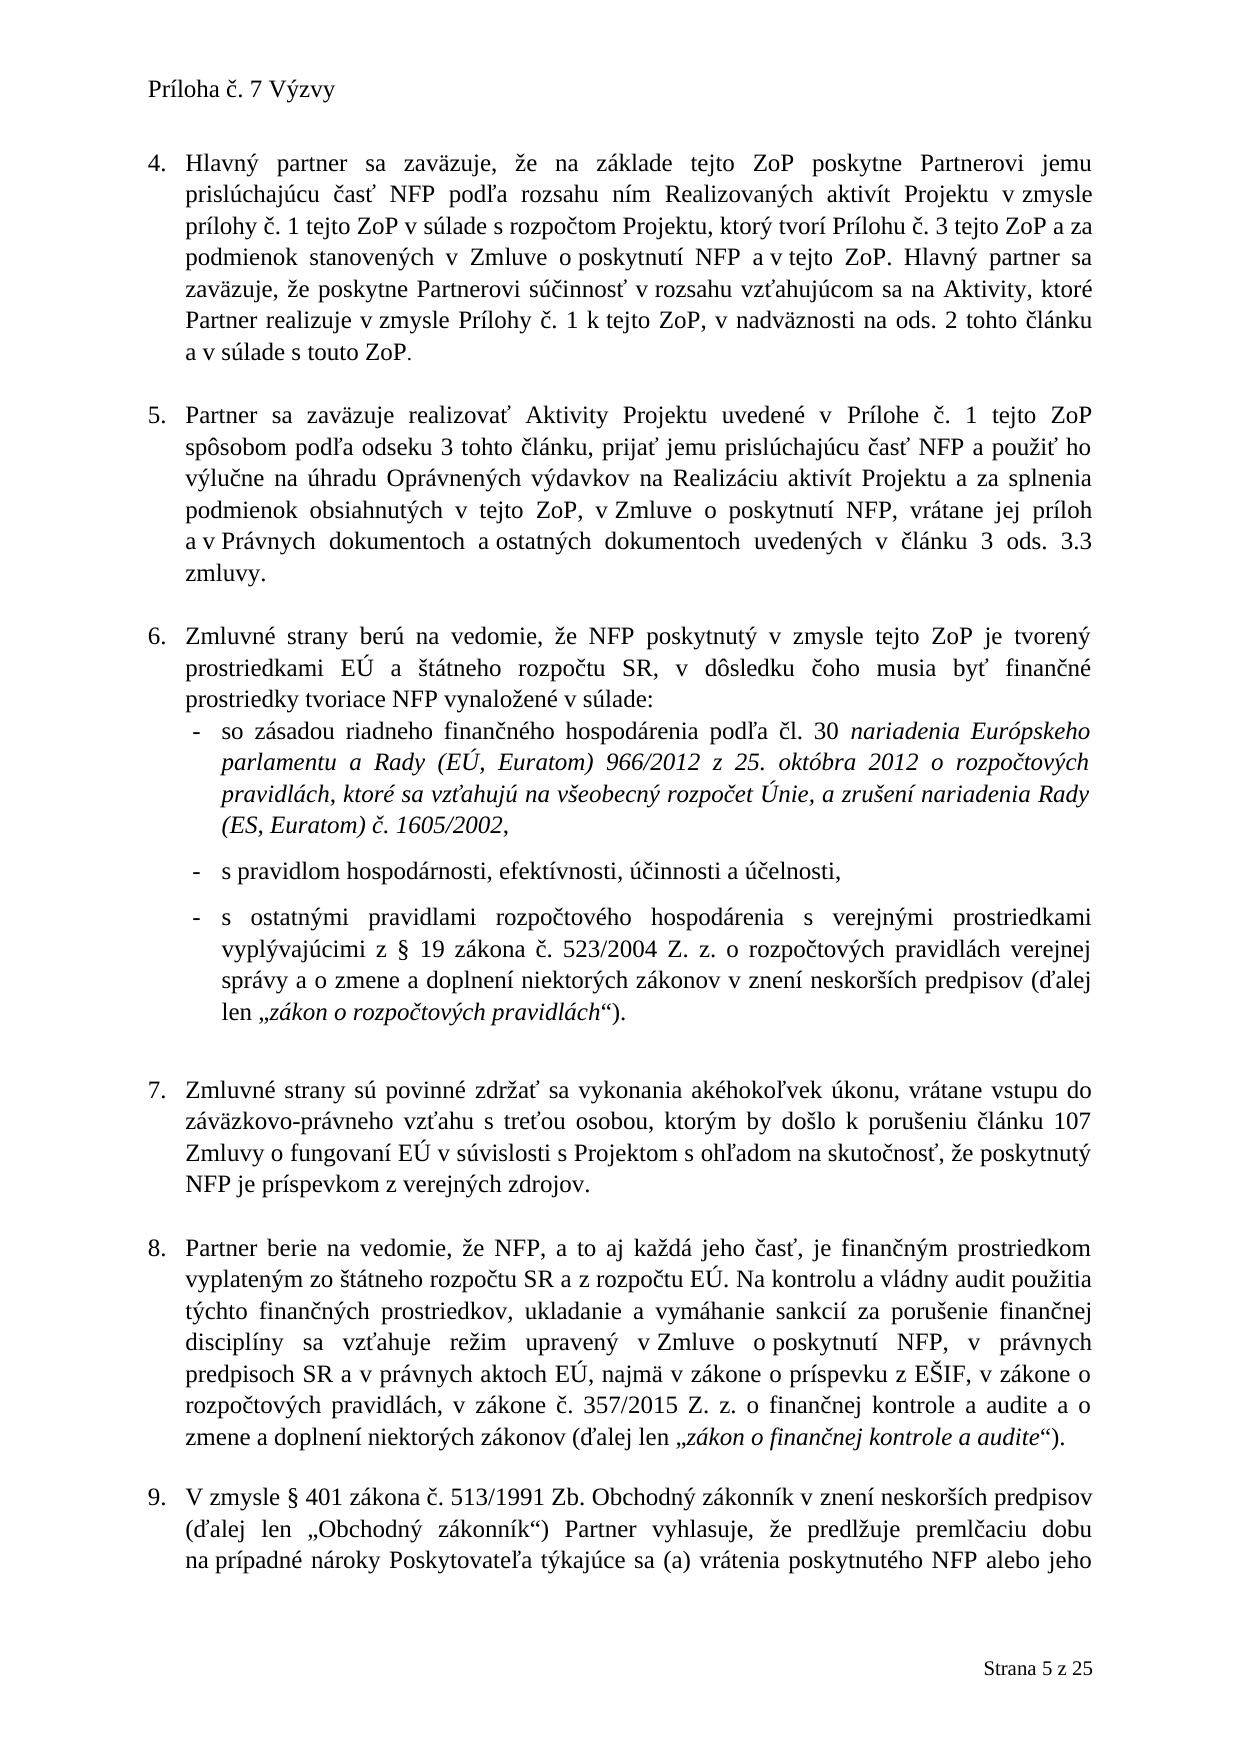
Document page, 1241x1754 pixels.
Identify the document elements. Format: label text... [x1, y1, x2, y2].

list Hlavný partner sa zaväzuje, že na základe tejto ZoP poskytne Partnerovi jemu prislúchajúcu časť NFP podľa rozsahu ním Realizovaných aktivít Projektu v zmysle prílohy č. 1 tejto ZoP v súlade s rozpočtom Projektu, ktorý tvorí Prílohu č. 3 tejto ZoP a za podmienok stanovených v Zmluve o poskytnutí NFP a v tejto ZoP. Hlavný partner sa zaväzuje, že poskytne Partnerovi súčinnosť v rozsahu vzťahujúcom sa na Aktivity, ktoré Partner realizuje v zmysle Prílohy č. 1 k tejto ZoP, v nadväznosti na ods. 2 tohto článku a v súlade s touto ZoP. [148, 148, 1093, 366]
list Zmluvné strany berú na vedomie, že NFP poskytnutý v zmysle tejto ZoP je tvorený prostriedkami EÚ a štátneho rozpočtu SR, v dôsledku čoho musia byť finančné prostriedky tvoriace NFP vynaložené v súlade: [148, 621, 1093, 713]
list Partner berie na vedomie, že NFP, a to aj každá jeho časť, je finančným prostriedkom vyplateným zo štátneho rozpočtu SR a z rozpočtu EÚ. Na kontrolu a vládny audit použitia týchto finančných prostriedkov, ukladanie a vymáhanie sankcií za porušenie finančnej disciplíny sa vzťahuje režim upravený v Zmluve o poskytnutí NFP, v právnych predpisoch SR a v právnych aktoch EÚ, najmä v zákone o príspevku z EŠIF, v zákone o rozpočtových pravidlách, v zákone č. 357/2015 Z. z. o finančnej kontrole a audite a o zmene a doplnení niektorých zákonov (ďalej len „zákon o finančnej kontrole a audite“). [148, 1233, 1093, 1451]
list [148, 1482, 1093, 1574]
list Partner sa zaväzuje realizovať Aktivity Projektu uvedené v Prílohe č. 1 tejto ZoP spôsobom podľa odseku 3 tohto článku, prijať jemu prislúchajúcu časť NFP a použiť ho výlučne na úhradu Oprávnených výdavkov na Realizáciu aktivít Projektu a za splnenia podmienok obsiahnutých v tejto ZoP, v Zmluve o poskytnutí NFP, vrátane jej príloh a v Právnych dokumentoch a ostatných dokumentoch uvedených v článku 3 ods. 3.3 zmluvy. [148, 400, 1093, 587]
list so zásadou riadneho finančného hospodárenia podľa čl. 30 nariadenia Európskeho parlamentu a Rady (EÚ, Euratom) 966/2012 z 25. októbra 2012 o rozpočtových pravidlách, ktoré sa vzťahujú na všeobecný rozpočet Únie, a zrušení nariadenia Rady (ES, Euratom) č. 1605/2002, [192, 716, 1093, 839]
list s ostatnými pravidlami rozpočtového hospodárenia s verejnými prostriedkami vyplývajúcimi z § 19 zákona č. 523/2004 Z. z. o rozpočtových pravidlách verejnej správy a o zmene a doplnení niektorých zákonov v znení neskorších predpisov (ďalej len „zákon o rozpočtových pravidlách“). [192, 902, 1093, 1026]
list s pravidlom hospodárnosti, efektívnosti, účinnosti a účelnosti, [192, 856, 1093, 885]
list Zmluvné strany sú povinné zdržať sa vykonania akéhokoľvek úkonu, vrátane vstupu do záväzkovo-právneho vzťahu s treťou osobou, ktorým by došlo k porušeniu článku 107 Zmluvy o fungovaní EÚ v súvislosti s Projektom s ohľadom na skutočnosť, že poskytnutý NFP je príspevkom z verejných zdrojov. [148, 1075, 1093, 1198]
